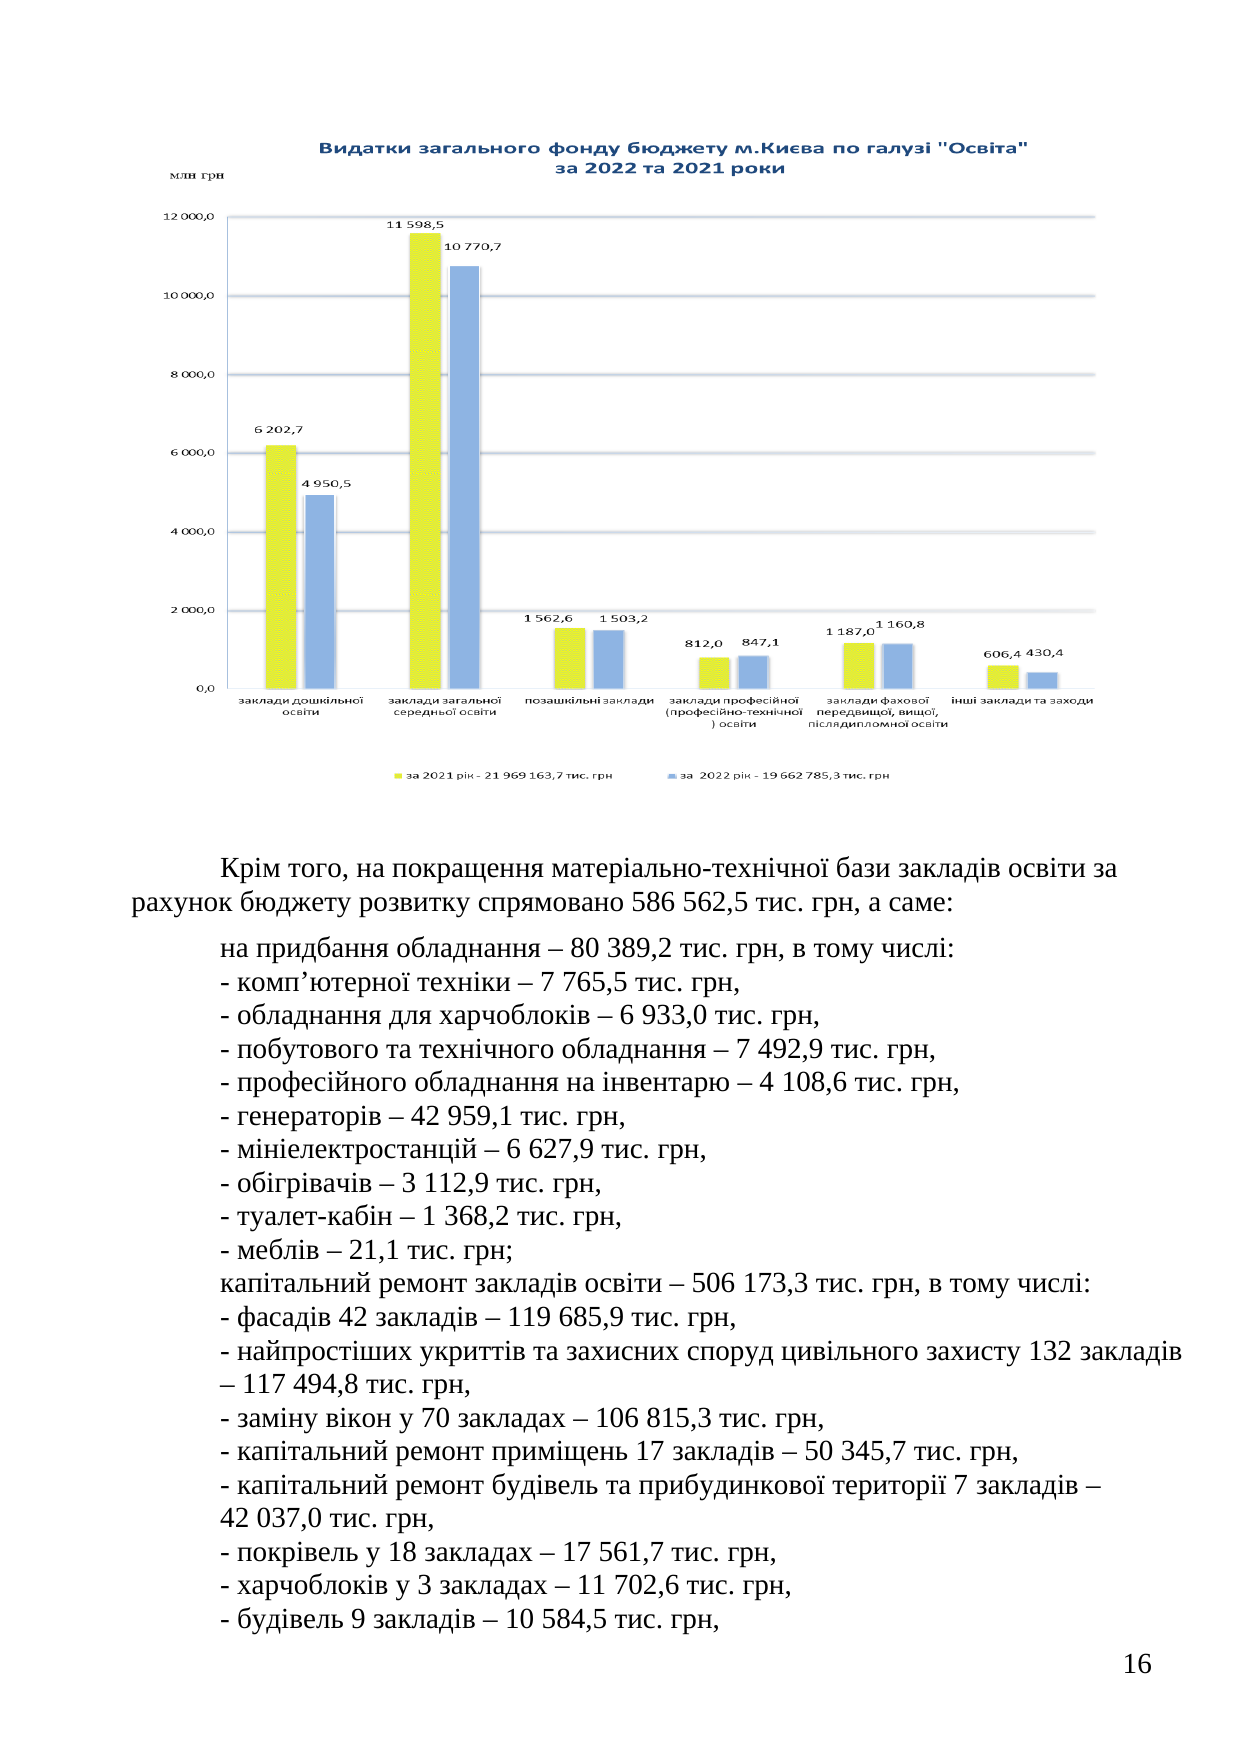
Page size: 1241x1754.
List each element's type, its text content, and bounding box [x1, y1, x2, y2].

text - професійного обладнання на інвентарю – 4 108,6 тис. грн, [220, 1064, 1192, 1098]
text - капітальний ремонт будівель та прибудинкової території 7 закладів – 42 037,0 тис. грн, [220, 1467, 1192, 1534]
text - туалет-кабін – 1 368,2 тис. грн, [220, 1198, 1192, 1232]
text Крім того, на покращення матеріально-технічної бази закладів освіти за рахунок бюджету розвитку спрямовано 586 562,5 тис. грн, а саме: [131, 851, 1192, 918]
text - меблів – 21,1 тис. грн; [220, 1232, 1192, 1266]
text - будівель 9 закладів – 10 584,5 тис. грн, [220, 1601, 1192, 1634]
text - комп’ютерної техніки – 7 765,5 тис. грн, [220, 964, 1192, 997]
text - найпростіших укриттів та захисних споруд цивільного захисту 132 закладів – 117 494,8 тис. грн, [220, 1333, 1192, 1400]
text - генераторів – 42 959,1 тис. грн, [220, 1098, 1192, 1131]
text - обладнання для харчоблоків – 6 933,0 тис. грн, [220, 997, 1192, 1031]
text - побутового та технічного обладнання – 7 492,9 тис. грн, [220, 1031, 1192, 1064]
text капітальний ремонт закладів освіти – 506 173,3 тис. грн, в тому числі: [220, 1266, 1192, 1299]
text на придбання обладнання – 80 389,2 тис. грн, в тому числі: [220, 930, 1192, 964]
picture [160, 108, 1097, 838]
text - заміну вікон у 70 закладах – 106 815,3 тис. грн, [220, 1400, 1192, 1433]
text - капітальний ремонт приміщень 17 закладів – 50 345,7 тис. грн, [220, 1433, 1192, 1467]
text - обігрівачів – 3 112,9 тис. грн, [220, 1165, 1192, 1198]
text - харчоблоків у 3 закладах – 11 702,6 тис. грн, [220, 1567, 1192, 1601]
text - фасадів 42 закладів – 119 685,9 тис. грн, [220, 1299, 1192, 1333]
text - покрівель у 18 закладах – 17 561,7 тис. грн, [220, 1534, 1192, 1567]
text - мініелектростанцій – 6 627,9 тис. грн, [220, 1131, 1192, 1165]
